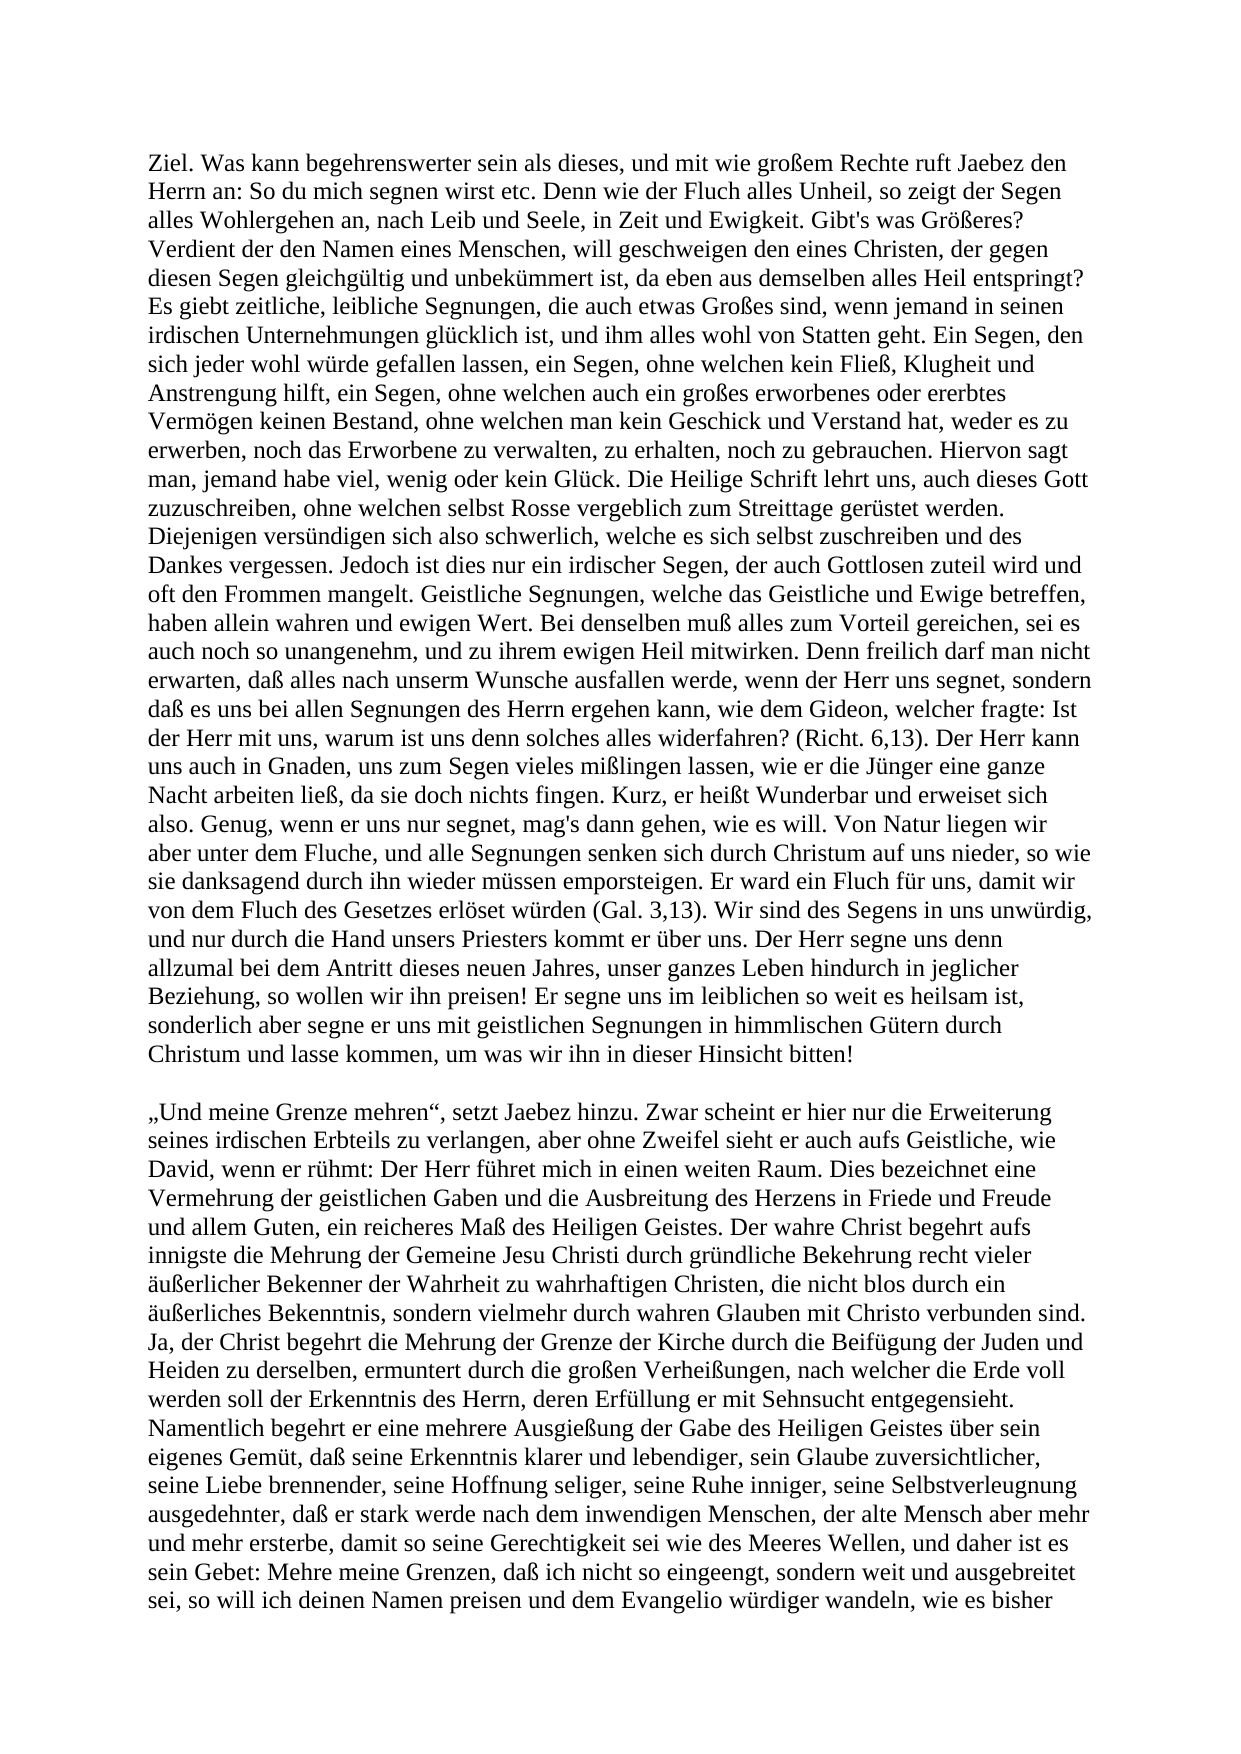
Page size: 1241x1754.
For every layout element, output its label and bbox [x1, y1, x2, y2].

text [148, 1097, 1093, 1614]
text [148, 148, 1093, 1068]
